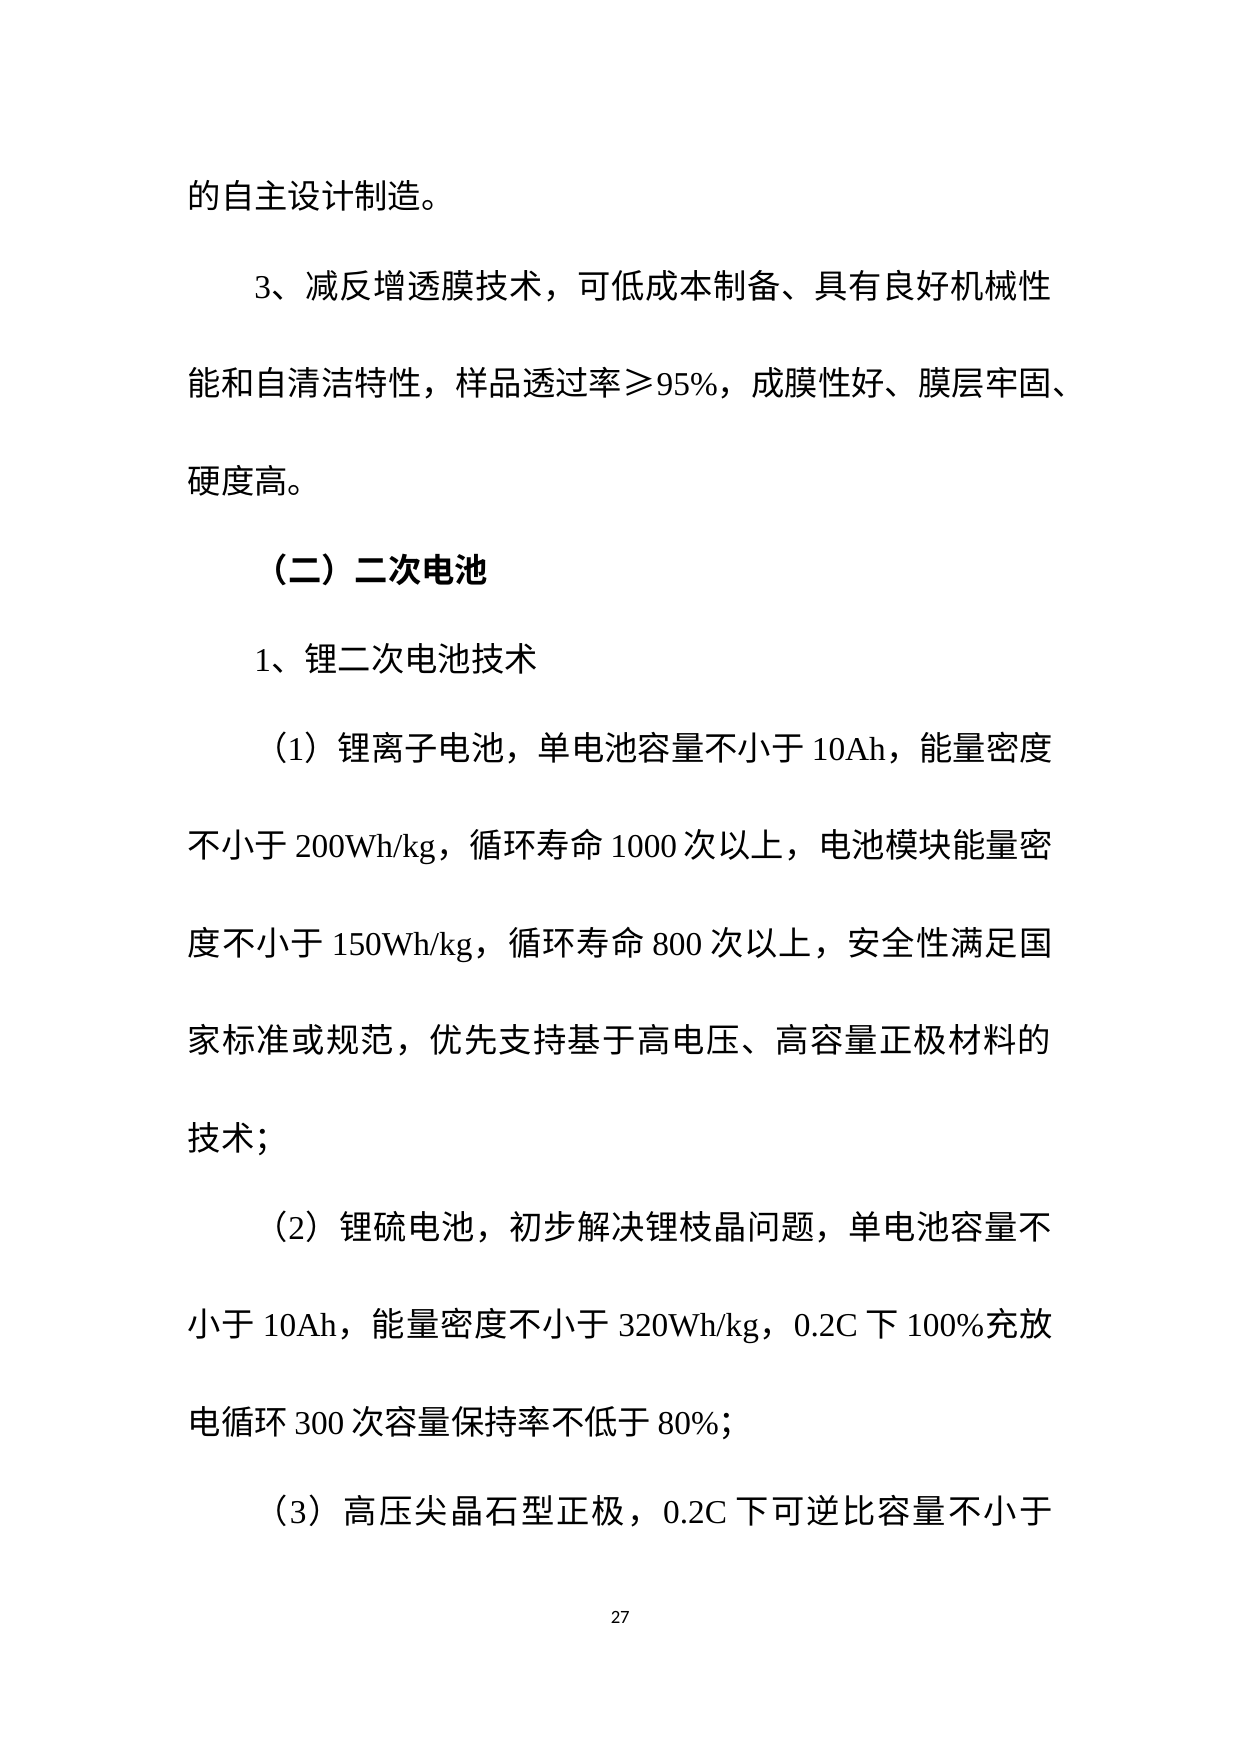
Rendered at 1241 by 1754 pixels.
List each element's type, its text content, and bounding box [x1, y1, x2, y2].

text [187, 1476, 1053, 1541]
text 1、锂二次电池技术 [187, 624, 1053, 689]
text （2）锂硫电池，初步解决锂枝晶问题，单电池容量不小于10Ah，能量密度不小于320Wh/kg，0.2C下100%充放电循环300次容量保持率不低于80%； [187, 1192, 1053, 1452]
text （二）二次电池 [187, 535, 1053, 600]
text 3、减反增透膜技术，可低成本制备、具有良好机械性能和自清洁特性，样品透过率≥95%，成膜性好、膜层牢固、硬度高。 [187, 251, 1053, 511]
text （1）锂离子电池，单电池容量不小于10Ah，能量密度不小于200Wh/kg，循环寿命1000次以上，电池模块能量密度不小于150Wh/kg，循环寿命800次以上，安全性满足国家标准或规范，优先支持基于高电压、高容量正极材料的技术； [187, 713, 1053, 1168]
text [187, 162, 1053, 227]
